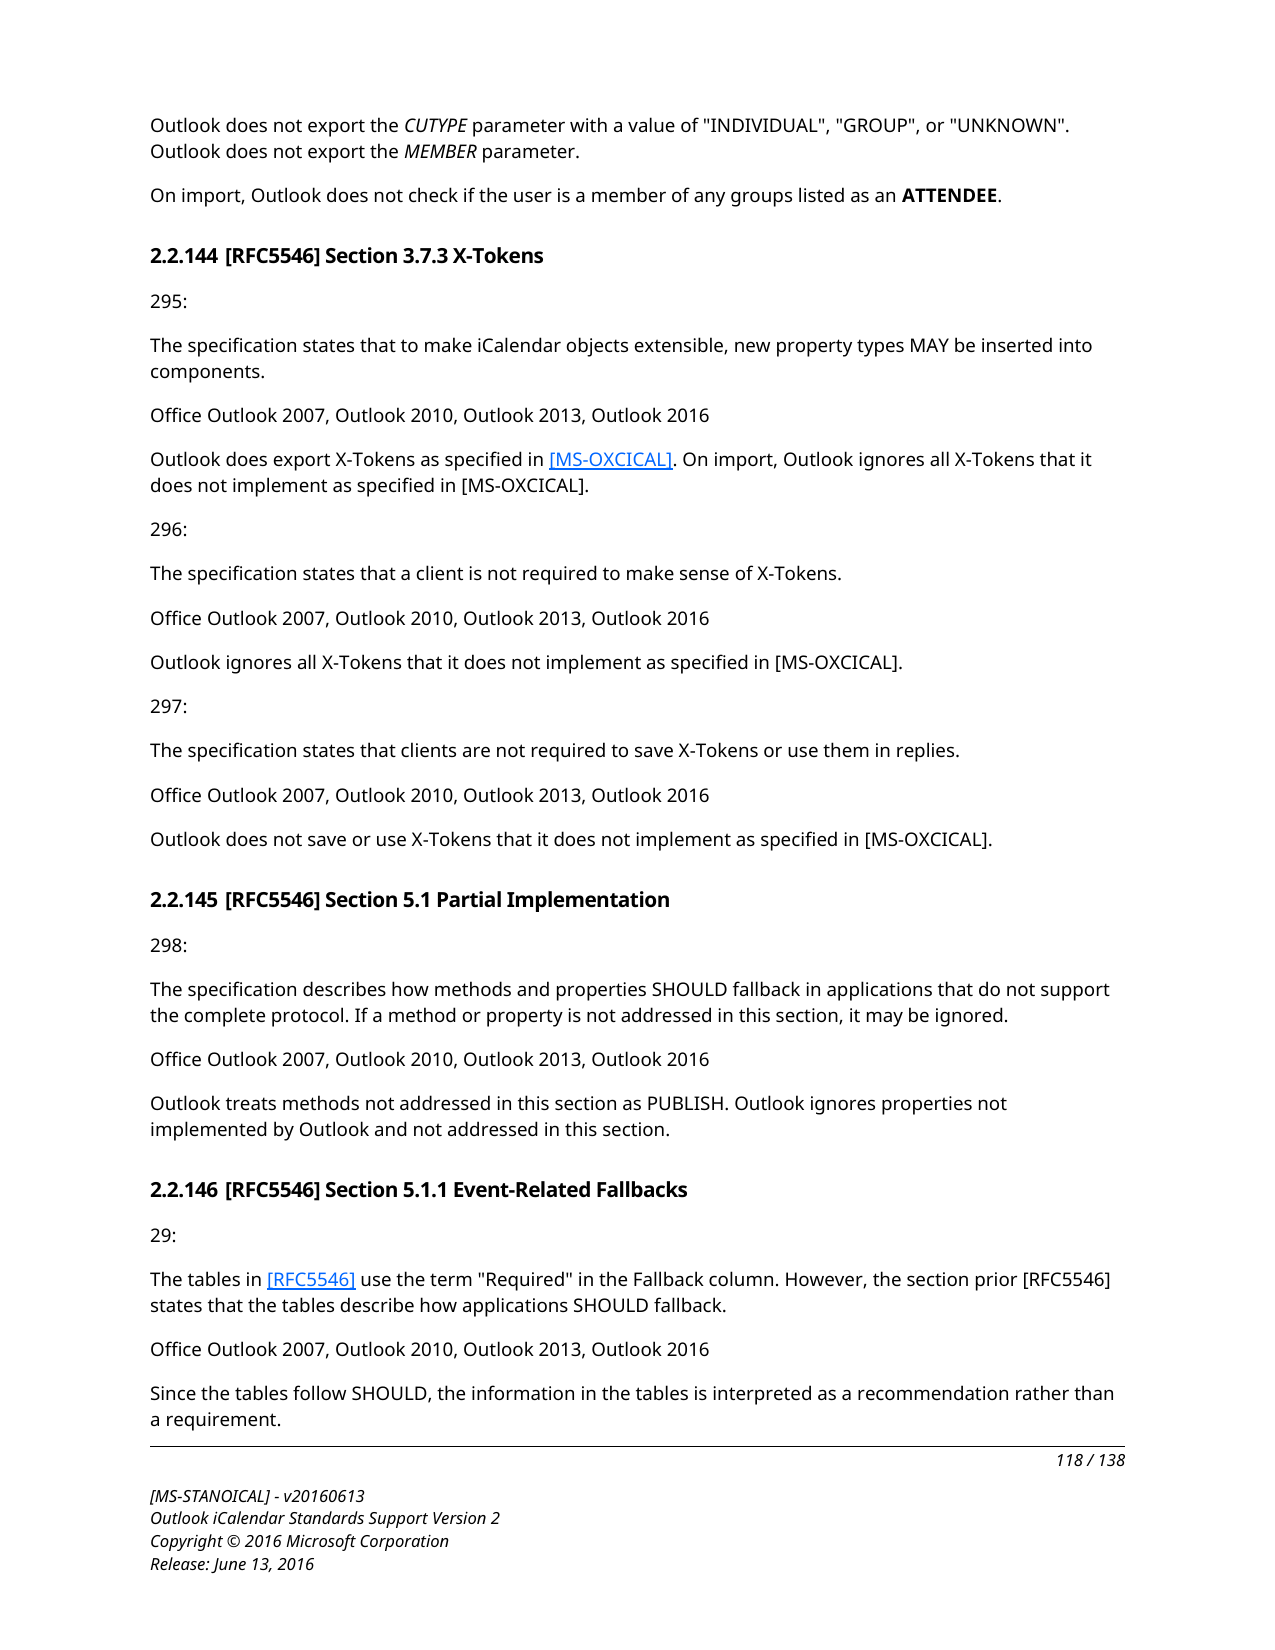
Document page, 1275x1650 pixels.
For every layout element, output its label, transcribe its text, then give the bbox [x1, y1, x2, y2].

subtitle [RFC5546] Section 3.7.3 X-Tokens [150, 241, 1125, 269]
text Since the tables follow SHOULD, the information in the tables is interpreted as a recommendation rather than a requirement. [150, 1381, 1125, 1432]
text The specification states that a client is not required to make sense of X-Tokens. [150, 561, 1125, 586]
text The specification states that to make iCalendar objects extensible, new property types MAY be inserted into components. [150, 333, 1125, 384]
text Office Outlook 2007, Outlook 2010, Outlook 2013, Outlook 2016 [150, 605, 1125, 631]
subtitle [RFC5546] Section 5.1 Partial Implementation [150, 885, 1125, 914]
text V0295: [150, 288, 1125, 314]
text The specification describes how methods and properties SHOULD fallback in applications that do not support the complete protocol. If a method or property is not addressed in this section, it may be ignored. [150, 977, 1125, 1028]
text Office Outlook 2007, Outlook 2010, Outlook 2013, Outlook 2016 [150, 1046, 1125, 1072]
text V0298: [150, 932, 1125, 958]
text The tables in [RFC5546] use the term "Required" in the Fallback column. However, the section prior [RFC5546] states that the tables describe how applications SHOULD fallback. [150, 1267, 1125, 1318]
text V0296: [150, 516, 1125, 542]
text Office Outlook 2007, Outlook 2010, Outlook 2013, Outlook 2016 [150, 402, 1125, 428]
text Office Outlook 2007, Outlook 2010, Outlook 2013, Outlook 2016 [150, 782, 1125, 808]
text V0297: [150, 693, 1125, 719]
subtitle [RFC5546] Section 5.1.1 Event-Related Fallbacks [150, 1175, 1125, 1203]
text Outlook does not export the CUTYPE parameter with a value of "INDIVIDUAL", "GROUP", or "UNKNOWN". Outlook does not export the MEMBER parameter. [150, 112, 1125, 163]
text On import, Outlook does not check if the user is a member of any groups listed as an ATTENDEE. [150, 182, 1125, 208]
text The specification states that clients are not required to save X-Tokens or use them in replies. [150, 738, 1125, 763]
text Office Outlook 2007, Outlook 2010, Outlook 2013, Outlook 2016 [150, 1336, 1125, 1362]
text C0029: [150, 1222, 1125, 1248]
text Outlook does not save or use X-Tokens that it does not implement as specified in [MS-OXCICAL]. [150, 826, 1125, 852]
text Outlook treats methods not addressed in this section as PUBLISH. Outlook ignores properties not implemented by Outlook and not addressed in this section. [150, 1091, 1125, 1142]
text Outlook does export X-Tokens as specified in [MS-OXCICAL]. On import, Outlook ignores all X-Tokens that it does not implement as specified in [MS-OXCICAL]. [150, 447, 1125, 498]
text Outlook ignores all X-Tokens that it does not implement as specified in [MS-OXCICAL]. [150, 649, 1125, 675]
